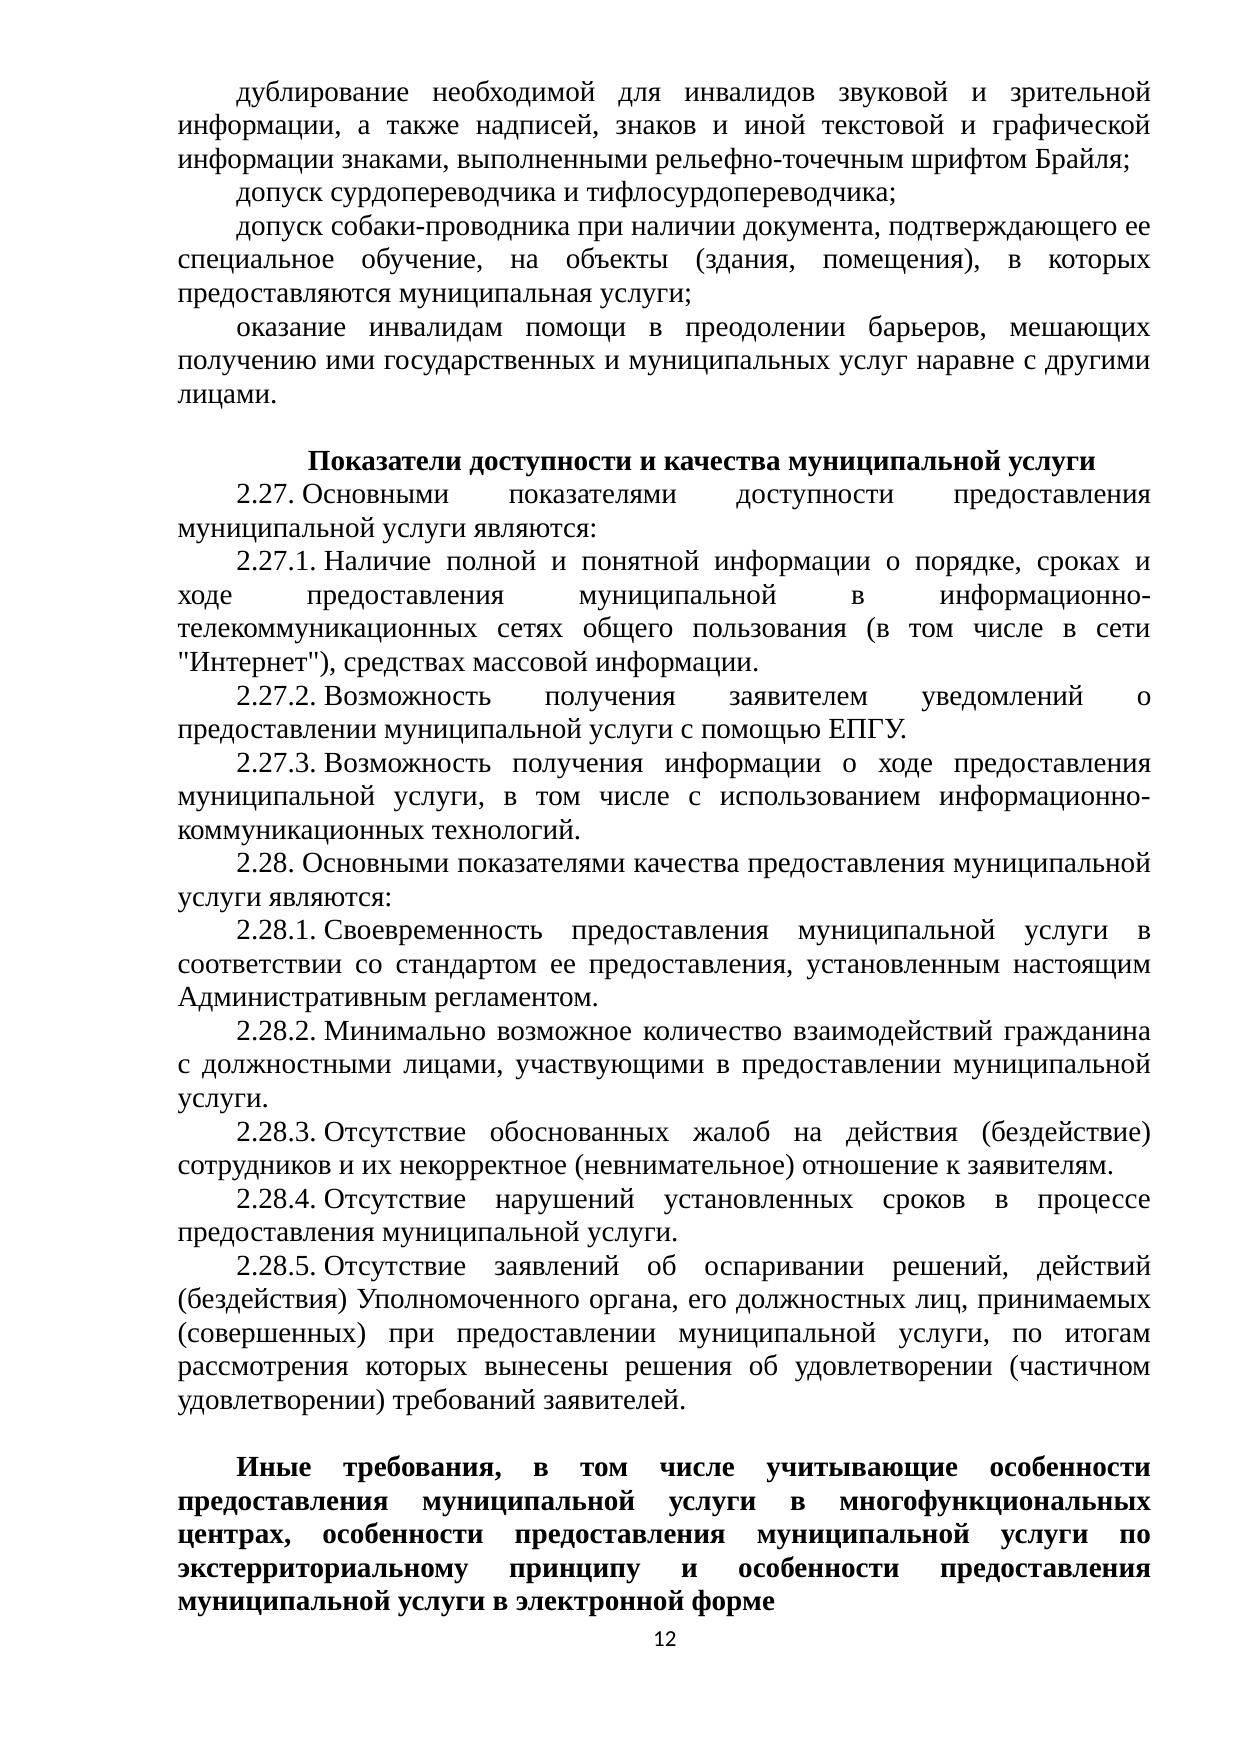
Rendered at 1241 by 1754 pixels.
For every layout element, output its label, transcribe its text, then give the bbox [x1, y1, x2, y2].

text 2.28.5. Отсутствие заявлений об оспаривании решений, действий (бездействия) Уполномоченного органа, его должностных лиц, принимаемых (совершенных) при предоставлении муниципальной услуги, по итогам рассмотрения которых вынесены решения об удовлетворении (частичном удовлетворении) требований заявителей. [177, 1248, 1152, 1416]
text 2.28.3. Отсутствие обоснованных жалоб на действия (бездействие) сотрудников и их некорректное (невнимательное) отношение к заявителям. [177, 1114, 1152, 1181]
text Иные требования, в том числе учитывающие особенности предоставления муниципальной услуги в многофункциональных центрах, особенности предоставления муниципальной услуги по экстерриториальному принципу и особенности предоставления муниципальной услуги в электронной форме [177, 1449, 1152, 1617]
text допуск сурдопереводчика и тифлосурдопереводчика; [177, 174, 1152, 208]
text Показатели доступности и качества муниципальной услуги [177, 443, 1152, 476]
text 2.27.1. Наличие полной и понятной информации о порядке, сроках и ходе предоставления муниципальной в информационно- телекоммуникационных сетях общего пользования (в том числе в сети "Интернет"), средствах массовой информации. [177, 543, 1152, 678]
text оказание инвалидам помощи в преодолении барьеров, мешающих получению ими государственных и муниципальных услуг наравне с другими лицами. [177, 309, 1152, 409]
text 2.27.2. Возможность получения заявителем уведомлений о предоставлении муниципальной услуги с помощью ЕПГУ. [177, 678, 1152, 745]
text 2.27.3. Возможность получения информации о ходе предоставления муниципальной услуги, в том числе с использованием информационно-коммуникационных технологий. [177, 745, 1152, 845]
text 2.28. Основными показателями качества предоставления муниципальной услуги являются: [177, 845, 1152, 912]
text 2.28.4. Отсутствие нарушений установленных сроков в процессе предоставления муниципальной услуги. [177, 1181, 1152, 1248]
text 2.27. Основными показателями доступности предоставления муниципальной услуги являются: [177, 476, 1152, 543]
text 2.28.1. Своевременность предоставления муниципальной услуги в соответствии со стандартом ее предоставления, установленным настоящим Административным регламентом. [177, 912, 1152, 1013]
text 2.28.2. Минимально возможное количество взаимодействий гражданина с должностными лицами, участвующими в предоставлении муниципальной услуги. [177, 1013, 1152, 1114]
text дублирование необходимой для инвалидов звуковой и зрительной информации, а также надписей, знаков и иной текстовой и графической информации знаками, выполненными рельефно-точечным шрифтом Брайля; [177, 74, 1152, 174]
text допуск собаки-проводника при наличии документа, подтверждающего ее специальное обучение, на объекты (здания, помещения), в которых предоставляются муниципальная услуги; [177, 208, 1152, 309]
